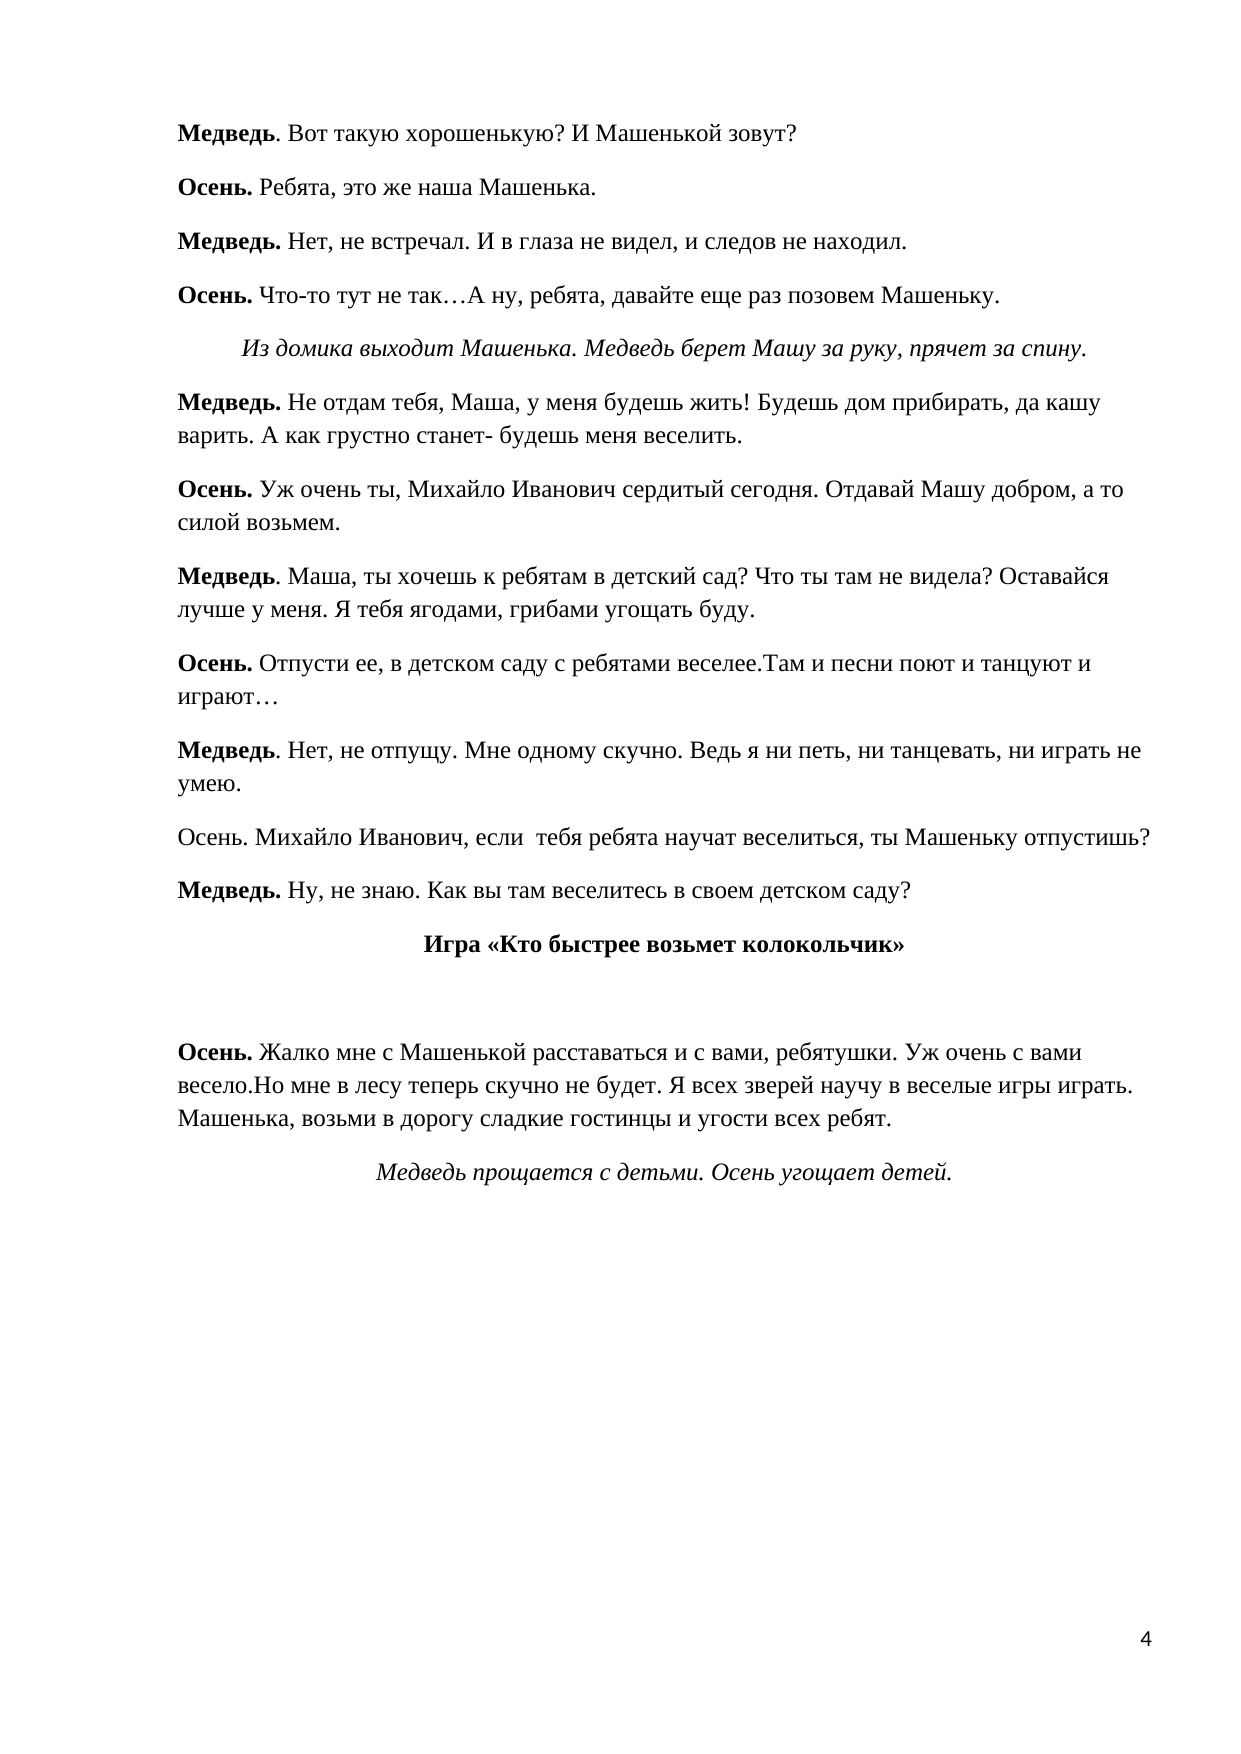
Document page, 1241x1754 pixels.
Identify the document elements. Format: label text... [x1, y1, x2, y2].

text Осень. Что-то тут не так…А ну, ребята, давайте еще раз позовем Машеньку. [177, 280, 1152, 308]
text Игра «Кто быстрее возьмет колокольчик» [177, 929, 1152, 958]
text Из домика выходит Машенька. Медведь берет Машу за руку, прячет за спину. [177, 333, 1152, 362]
text Осень. Уж очень ты, Михайло Иванович сердитый сегодня. Отдавай Машу добром, а то силой возьмем. [177, 474, 1152, 536]
text Медведь. Нет, не встречал. И в глаза не видел, и следов не находил. [177, 226, 1152, 254]
text Осень. Жалко мне с Машенькой расставаться и с вами, ребятушки. Уж очень с вами весело.Но мне в лесу теперь скучно не будет. Я всех зверей научу в веселые игры играть. Машенька, возьми в дорогу сладкие гостинцы и угости всех ребят. [177, 1037, 1152, 1132]
text Медведь. Ну, не знаю. Как вы там веселитесь в своем детском саду? [177, 876, 1152, 904]
text Осень. Михайло Иванович, если тебя ребята научат веселиться, ты Машеньку отпустишь? [177, 822, 1152, 851]
text Медведь. Нет, не отпущу. Мне одному скучно. Ведь я ни петь, ни танцевать, ни играть не умею. [177, 735, 1152, 797]
text Медведь прощается с детьми. Осень угощает детей. [177, 1157, 1152, 1186]
text Медведь. Маша, ты хочешь к ребятам в детский сад? Что ты там не видела? Оставайся лучше у меня. Я тебя ягодами, грибами угощать буду. [177, 561, 1152, 623]
text Осень. Ребята, это же наша Машенька. [177, 172, 1152, 201]
text Медведь. Не отдам тебя, Маша, у меня будешь жить! Будешь дом прибирать, да кашу варить. А как грустно станет- будешь меня веселить. [177, 387, 1152, 449]
text Осень. Отпусти ее, в детском саду с ребятами веселее.Там и песни поют и танцуют и играют… [177, 648, 1152, 710]
text Медведь. Вот такую хорошенькую? И Машенькой зовут? [177, 118, 1152, 147]
